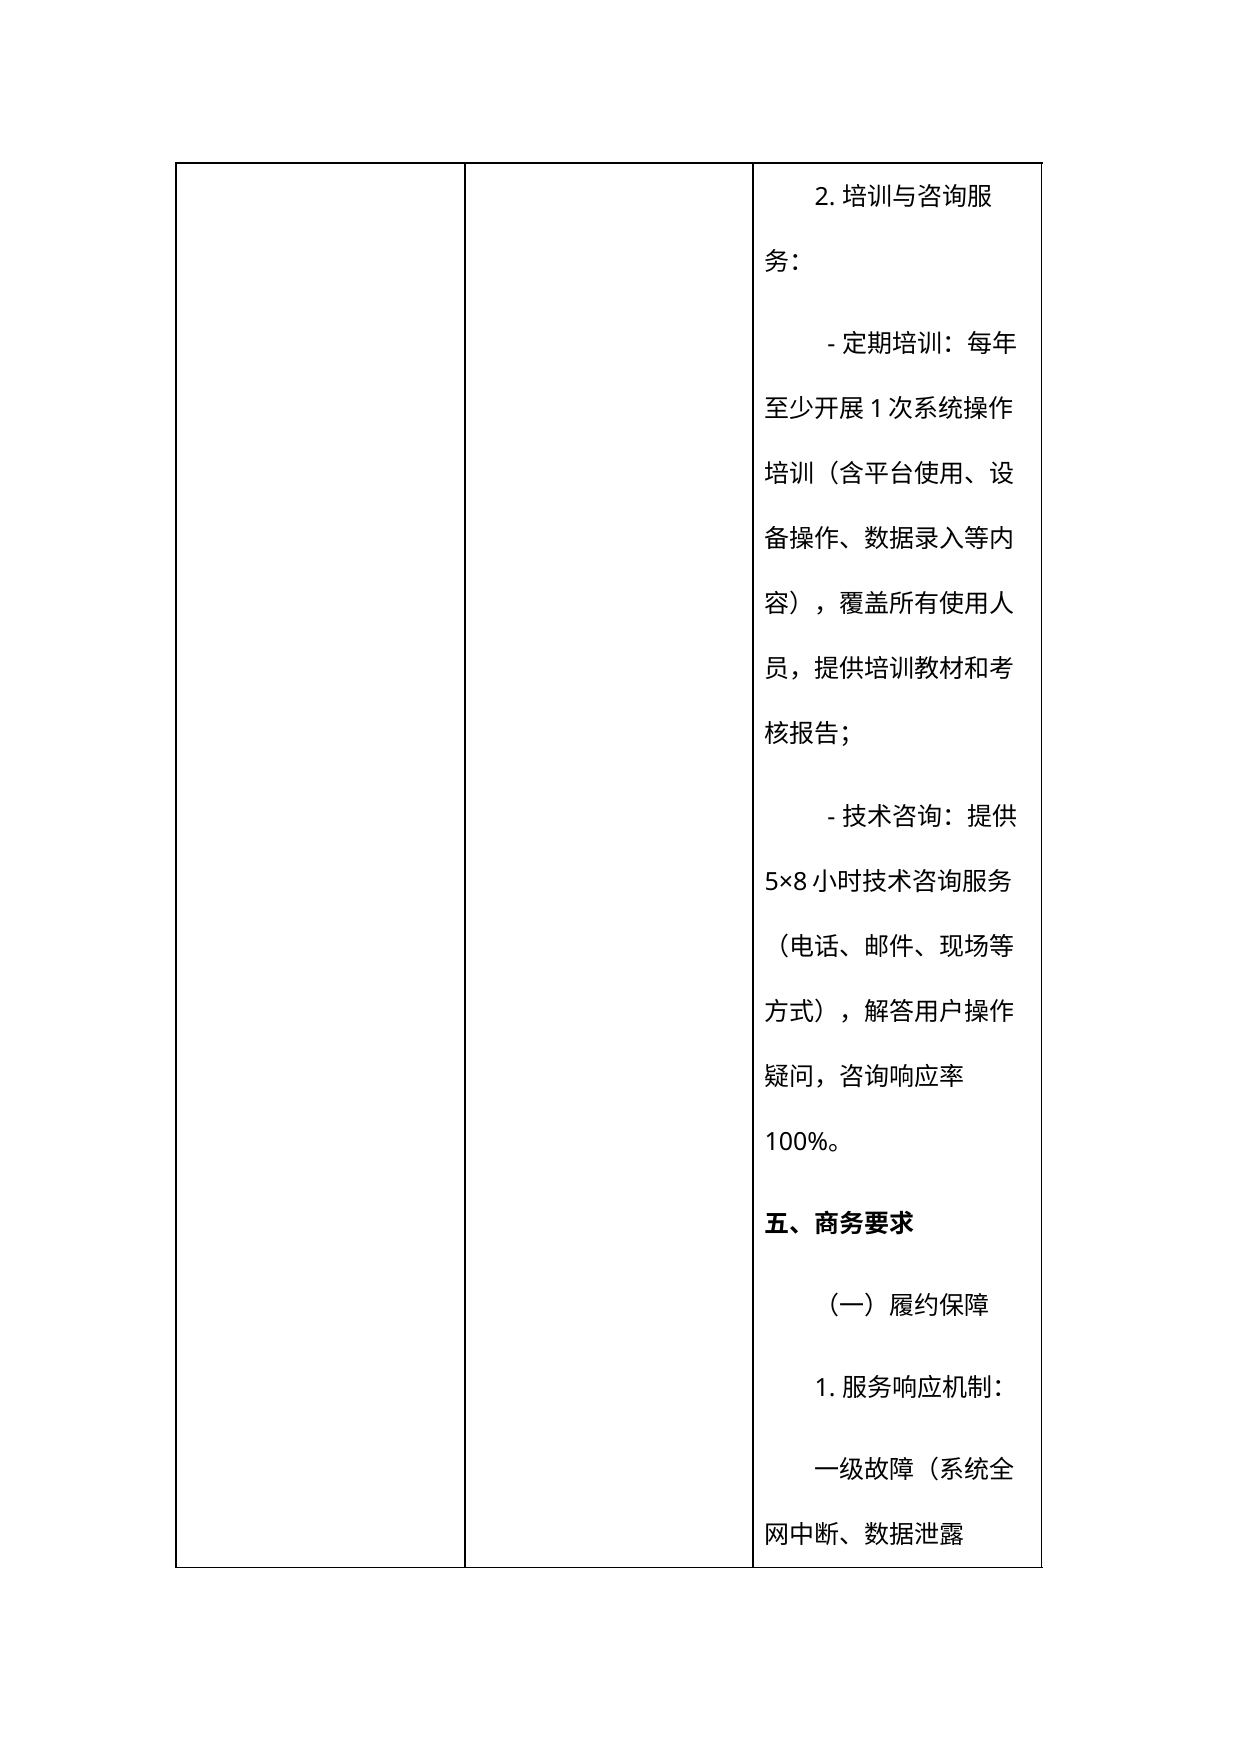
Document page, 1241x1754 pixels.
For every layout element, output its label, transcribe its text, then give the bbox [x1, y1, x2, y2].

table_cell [754, 164, 1041, 1567]
table_cell [466, 164, 752, 1567]
table_cell 1 [177, 164, 464, 1567]
